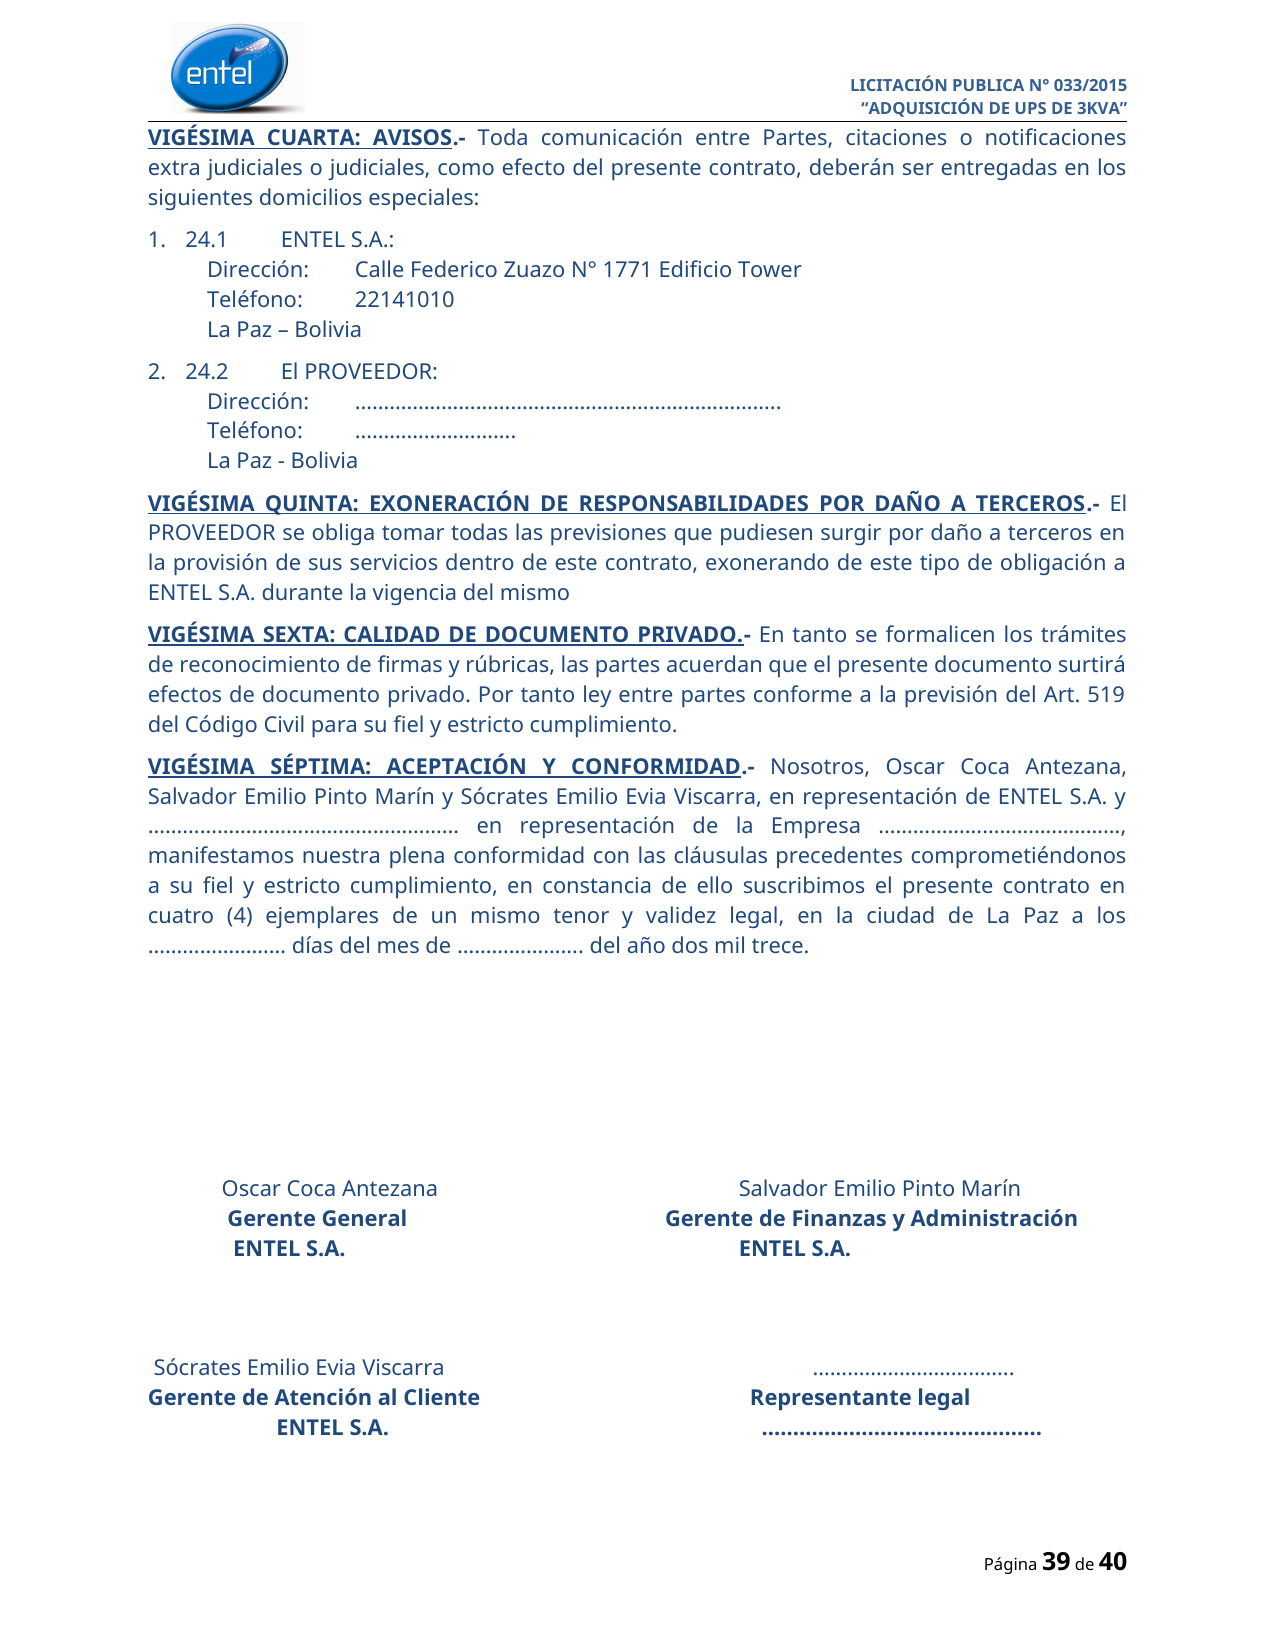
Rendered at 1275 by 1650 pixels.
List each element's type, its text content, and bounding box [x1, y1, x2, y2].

text Teléfono: 22141010 [207, 284, 1127, 314]
picture [170, 22, 305, 114]
text La Paz - Bolivia [207, 445, 1127, 475]
text VIGÉSIMA CUARTA: AVISOS.- Toda comunicación entre Partes, citaciones o notificaciones extra judiciales o judiciales, como efecto del presente contrato, deberán ser entregadas en los siguientes domicilios especiales: [148, 122, 1127, 212]
text Dirección: Calle Federico Zuazo N° 1771 Edificio Tower [207, 254, 1127, 284]
text La Paz – Bolivia [207, 314, 1127, 343]
text Sócrates Emilio Evia Viscarra …………………………….. [148, 1352, 1123, 1382]
text VIGÉSIMA SEXTA: CALIDAD DE DOCUMENTO PRIVADO.- En tanto se formalicen los trámites de reconocimiento de firmas y rúbricas, las partes acuerdan que el presente documento surtirá efectos de documento privado. Por tanto ley entre partes conforme a la previsión del Art. 519 del Código Civil para su fiel y estricto cumplimiento. [148, 619, 1127, 738]
text Teléfono: ………………………. [207, 416, 1127, 445]
list 24.1 ENTEL S.A.: [148, 224, 1127, 254]
text ENTEL S.A. ENTEL S.A. [148, 1233, 1123, 1263]
text Gerente de Atención al Cliente Representante legal [148, 1382, 1123, 1412]
text Gerente General Gerente de Finanzas y Administración [148, 1203, 1123, 1233]
text Oscar Coca Antezana Salvador Emilio Pinto Marín [148, 1173, 1123, 1203]
text VIGÉSIMA QUINTA: EXONERACIÓN DE RESPONSABILIDADES POR DAÑO A TERCEROS.- El PROVEEDOR se obliga tomar todas las previsiones que pudiesen surgir por daño a terceros en la provisión de sus servicios dentro de este contrato, exonerando de este tipo de obligación a ENTEL S.A. durante la vigencia del mismo [148, 488, 1127, 607]
list 24.2 El PROVEEDOR: [148, 356, 1127, 386]
text ENTEL S.A. ……………………………………… [148, 1412, 1127, 1442]
text VIGÉSIMA SÉPTIMA: ACEPTACIÓN Y CONFORMIDAD.- Nosotros, Oscar Coca Antezana, Salvador Emilio Pinto Marín y Sócrates Emilio Evia Viscarra, en representación de ENTEL S.A. y ……………………………………………… en representación de la Empresa ……………………………………, manifestamos nuestra plena conformidad con las cláusulas precedentes comprometiéndonos a su fiel y estricto cumplimiento, en constancia de ello suscribimos el presente contrato en cuatro (4) ejemplares de un mismo tenor y validez legal, en la ciudad de La Paz a los …………………… días del mes de …………………. del año dos mil trece. [148, 751, 1127, 959]
text Dirección: ……………………………………………………………….. [207, 386, 1127, 416]
